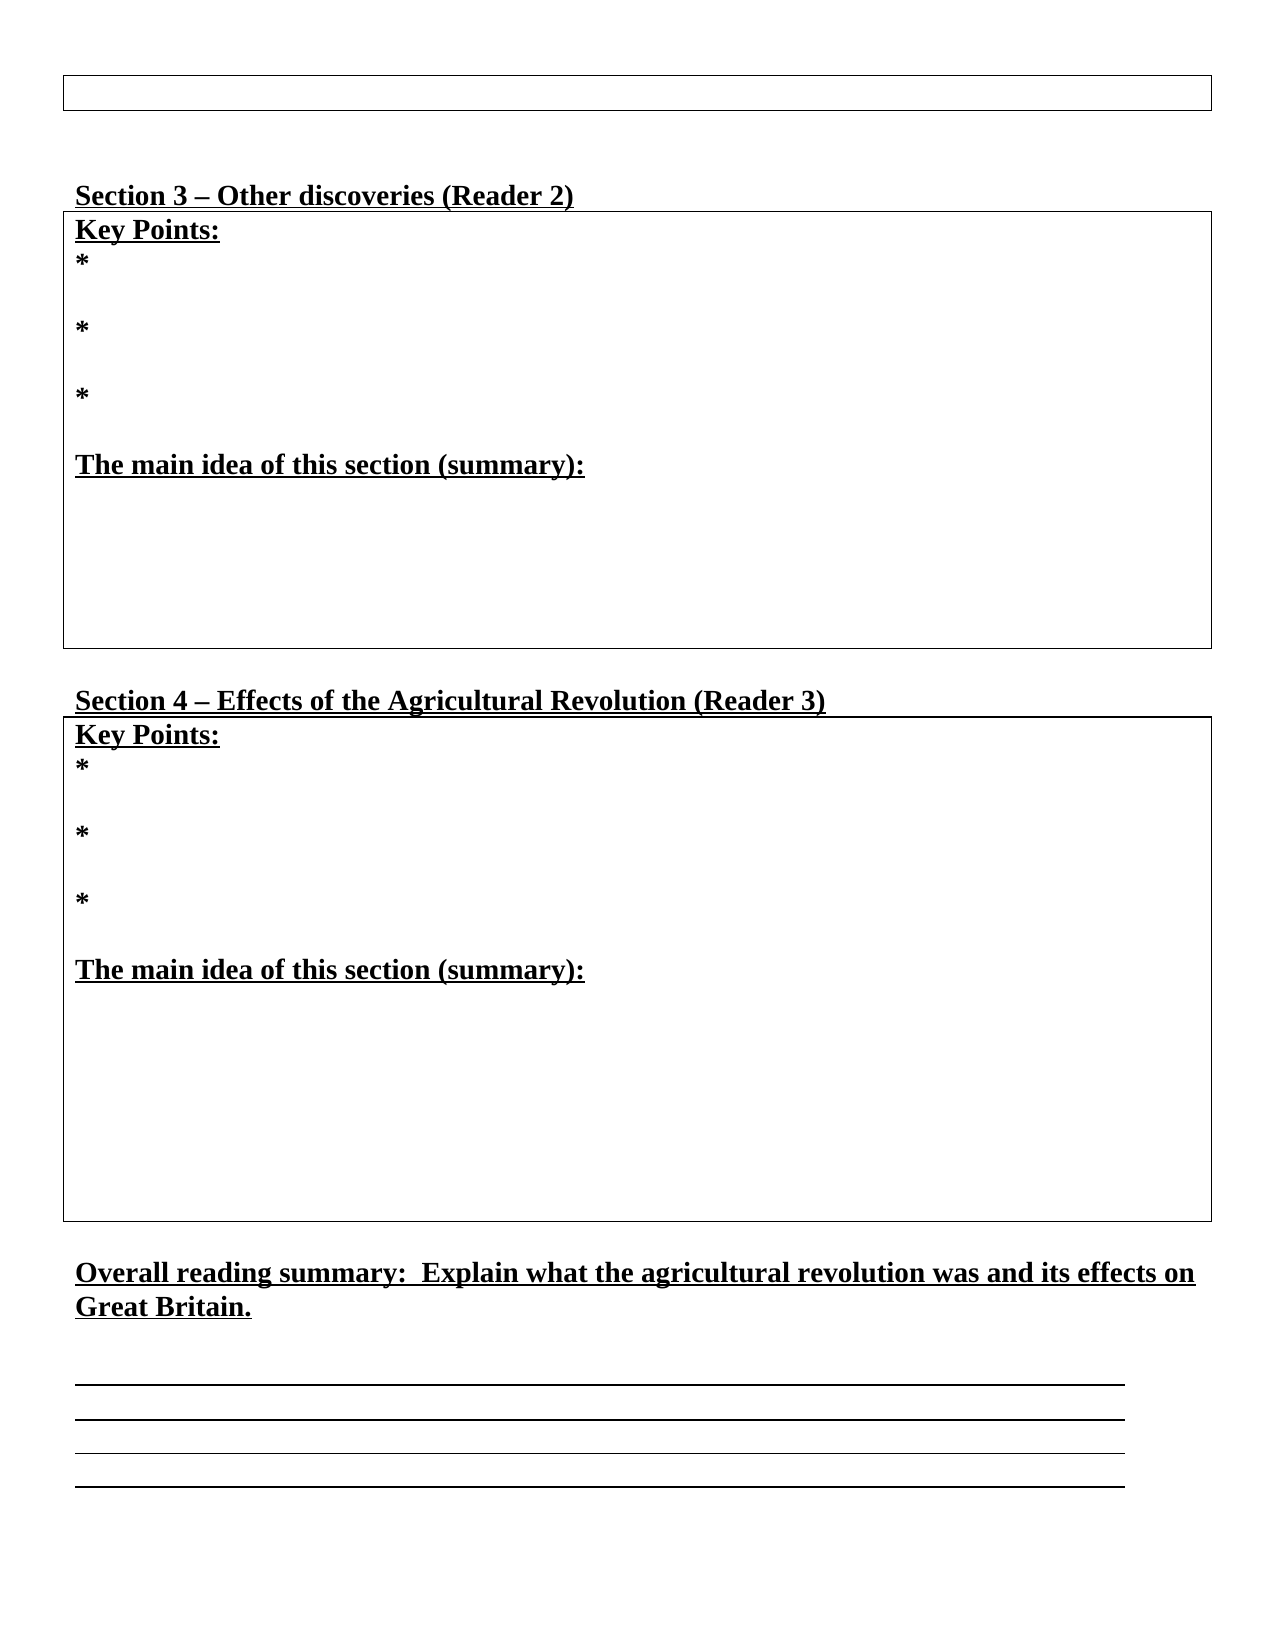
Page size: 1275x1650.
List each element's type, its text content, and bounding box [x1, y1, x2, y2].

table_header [64, 76, 1211, 109]
text Section 4 – Effects of the Agricultural Revolution (Reader 3) [75, 683, 1200, 716]
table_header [64, 212, 1211, 648]
table_header Key Points: * * * The main idea of this section (summary): [64, 718, 1211, 1221]
text Overall reading summary: Explain what the agricultural revolution was and its effects on . [75, 1255, 1200, 1322]
text Section 3 – Other discoveries (Reader 2) [75, 178, 1200, 211]
